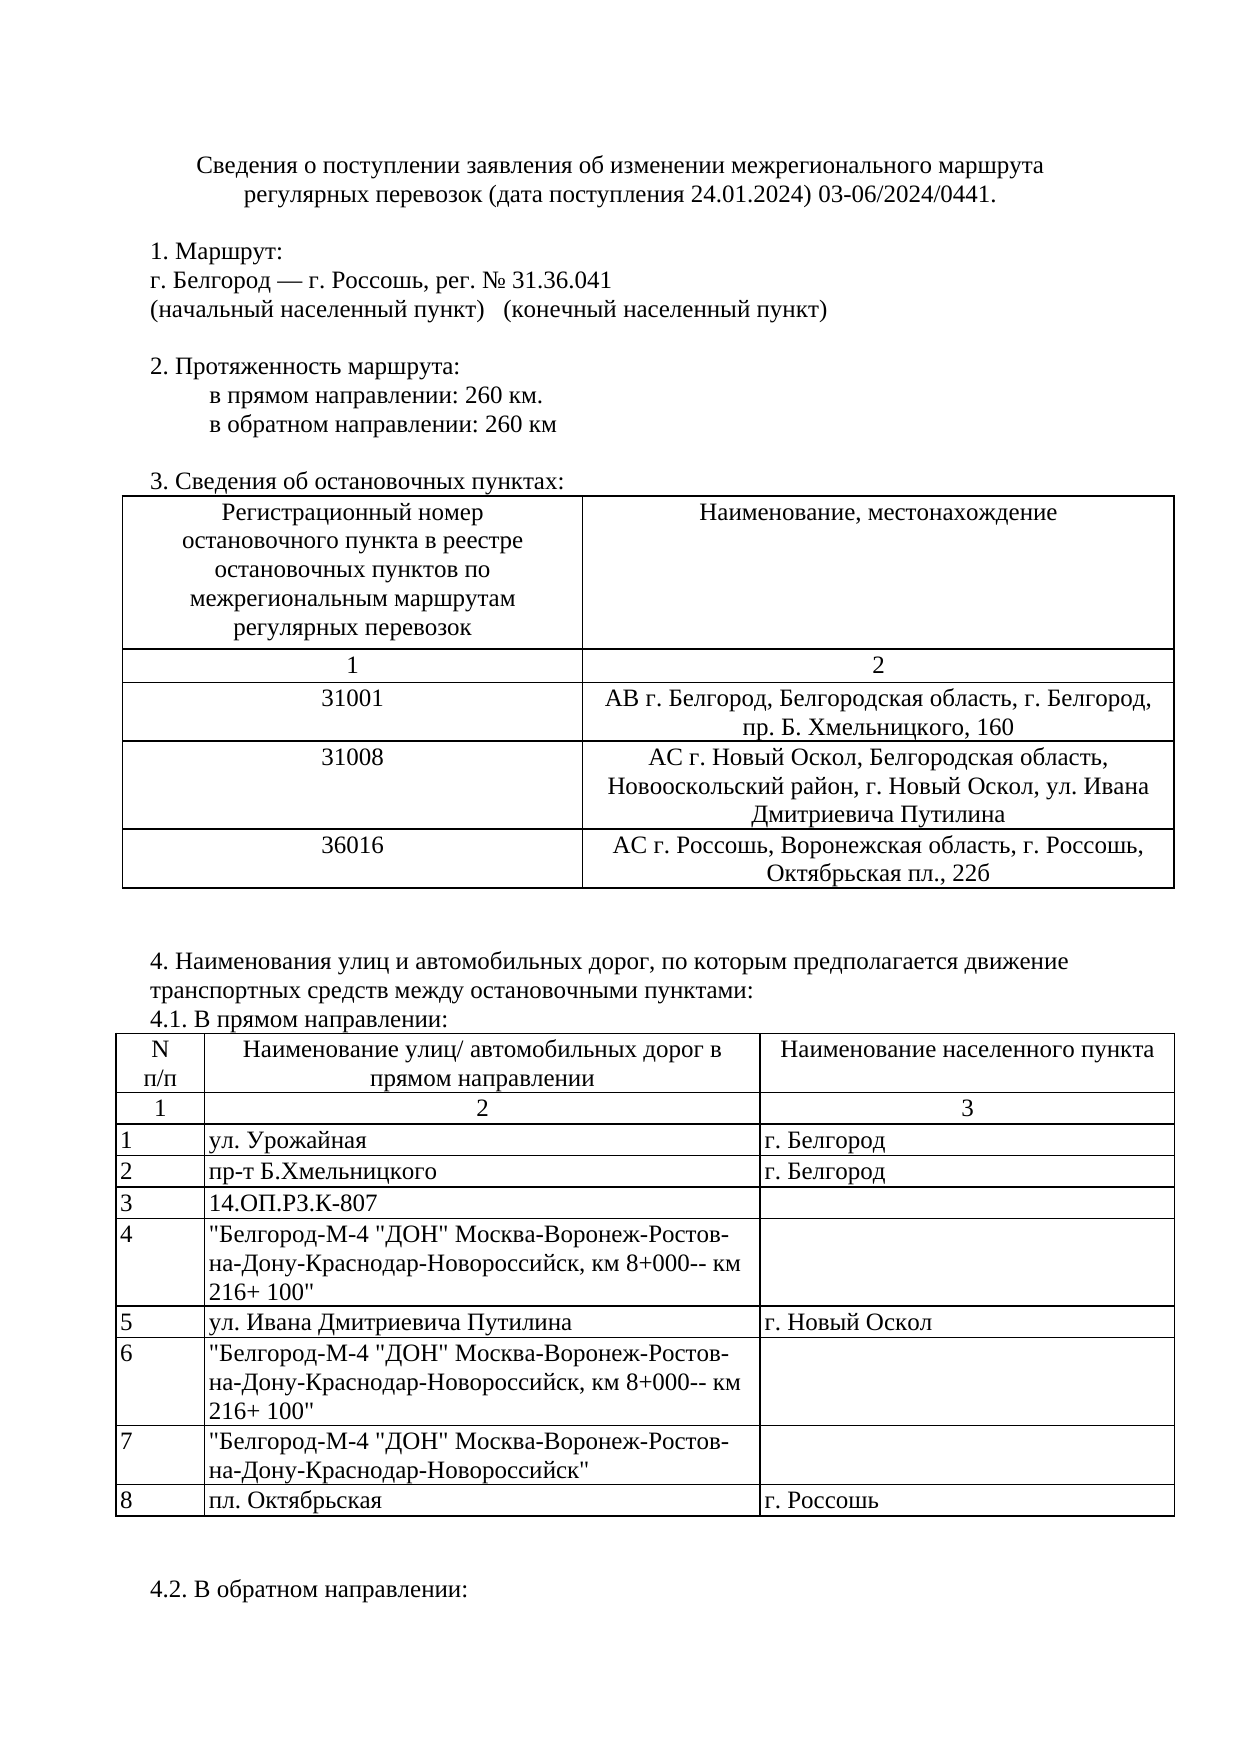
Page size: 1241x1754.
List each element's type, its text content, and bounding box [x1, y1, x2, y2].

text в прямом направлении: 260 км. [150, 380, 1090, 409]
table_cell 14.ОП.РЗ.К-807 [205, 1188, 759, 1217]
text 4.1. В прямом направлении: [150, 1004, 1090, 1033]
table_cell г. Россошь [761, 1485, 1174, 1515]
table_cell [761, 1188, 1174, 1217]
text 4. Наименования улиц и автомобильных дорог, по которым предполагается движение транспортных средств между остановочными пунктами: [150, 946, 1090, 1004]
table_cell 1 [117, 1125, 204, 1154]
table_header Наименование улиц/ автомобильных дорог в прямом направлении [205, 1034, 759, 1092]
table_cell г. Белгород [761, 1156, 1174, 1186]
table_cell 8 [117, 1485, 204, 1515]
table_cell ул. Урожайная [205, 1125, 759, 1154]
table_cell 7 [117, 1426, 204, 1484]
table_cell пл. Октябрьская [205, 1485, 759, 1515]
text (начальный населенный пункт) (конечный населенный пункт) [150, 294, 1090, 322]
text в обратном направлении: 260 км [150, 409, 1090, 437]
table_cell АВ г. Белгород, Белгородская область, г. Белгород, пр. Б. Хмельницкого, 160 [583, 683, 1173, 740]
table_cell 4 [117, 1219, 204, 1305]
table_cell пр-т Б.Хмельницкого [205, 1156, 759, 1186]
table_cell 6 [117, 1338, 204, 1424]
table_cell г. Новый Оскол [761, 1307, 1174, 1337]
table_header N п/п [117, 1034, 204, 1092]
text 1. Маршрут: [150, 236, 1090, 265]
table_cell 5 [117, 1307, 204, 1337]
table_cell 2 [583, 650, 1173, 681]
table_cell 31001 [123, 683, 582, 740]
text Сведения о поступлении заявления об изменении межрегионального маршрута регулярных перевозок (дата поступления 24.01.2024) 03-06/2024/0441. [150, 150, 1090, 207]
table_cell "Белгород-М-4 "ДОН" Москва-Воронеж-Ростов-на-Дону-Краснодар-Новороссийск, км 8+000-- км 216+ 100" [205, 1338, 759, 1424]
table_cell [205, 1426, 759, 1484]
text 2. Протяженность маршрута: [150, 351, 1090, 380]
table_cell [761, 1426, 1174, 1484]
table_cell ул. Ивана Дмитриевича Путилина [205, 1307, 759, 1337]
table_cell [761, 1219, 1174, 1305]
table_cell 2 [205, 1093, 759, 1123]
table_header Наименование, местонахождение [583, 497, 1173, 648]
table_cell АС г. Россошь, Воронежская область, г. Россошь, Октябрьская пл., 22б [583, 830, 1173, 887]
table_cell 3 [117, 1188, 204, 1217]
table_cell 1 [123, 650, 582, 681]
table_header Наименование населенного пункта [761, 1034, 1174, 1092]
table_cell 36016 [123, 830, 582, 887]
table_cell 3 [761, 1093, 1174, 1123]
table_cell 1 [117, 1093, 204, 1123]
table_cell 2 [117, 1156, 204, 1186]
table_header Регистрационный номер остановочного пункта в реестре остановочных пунктов по межрегиональным маршрутам регулярных перевозок [123, 497, 582, 648]
table_cell "Белгород-М-4 "ДОН" Москва-Воронеж-Ростов-на-Дону-Краснодар-Новороссийск, км 8+000-- км 216+ 100" [205, 1219, 759, 1305]
table_cell [761, 1338, 1174, 1424]
table_cell г. Белгород [761, 1125, 1174, 1154]
table_cell 31008 [123, 742, 582, 828]
text г. Белгород — г. Россошь, рег. № 31.36.041 [150, 265, 1090, 294]
table_cell АС г. Новый Оскол, Белгородская область, Новооскольский район, г. Новый Оскол, ул. Ивана Дмитриевича Путилина [583, 742, 1173, 828]
text 4.2. В обратном направлении: [150, 1574, 1090, 1603]
text 3. Сведения об остановочных пунктах: [150, 466, 1090, 495]
